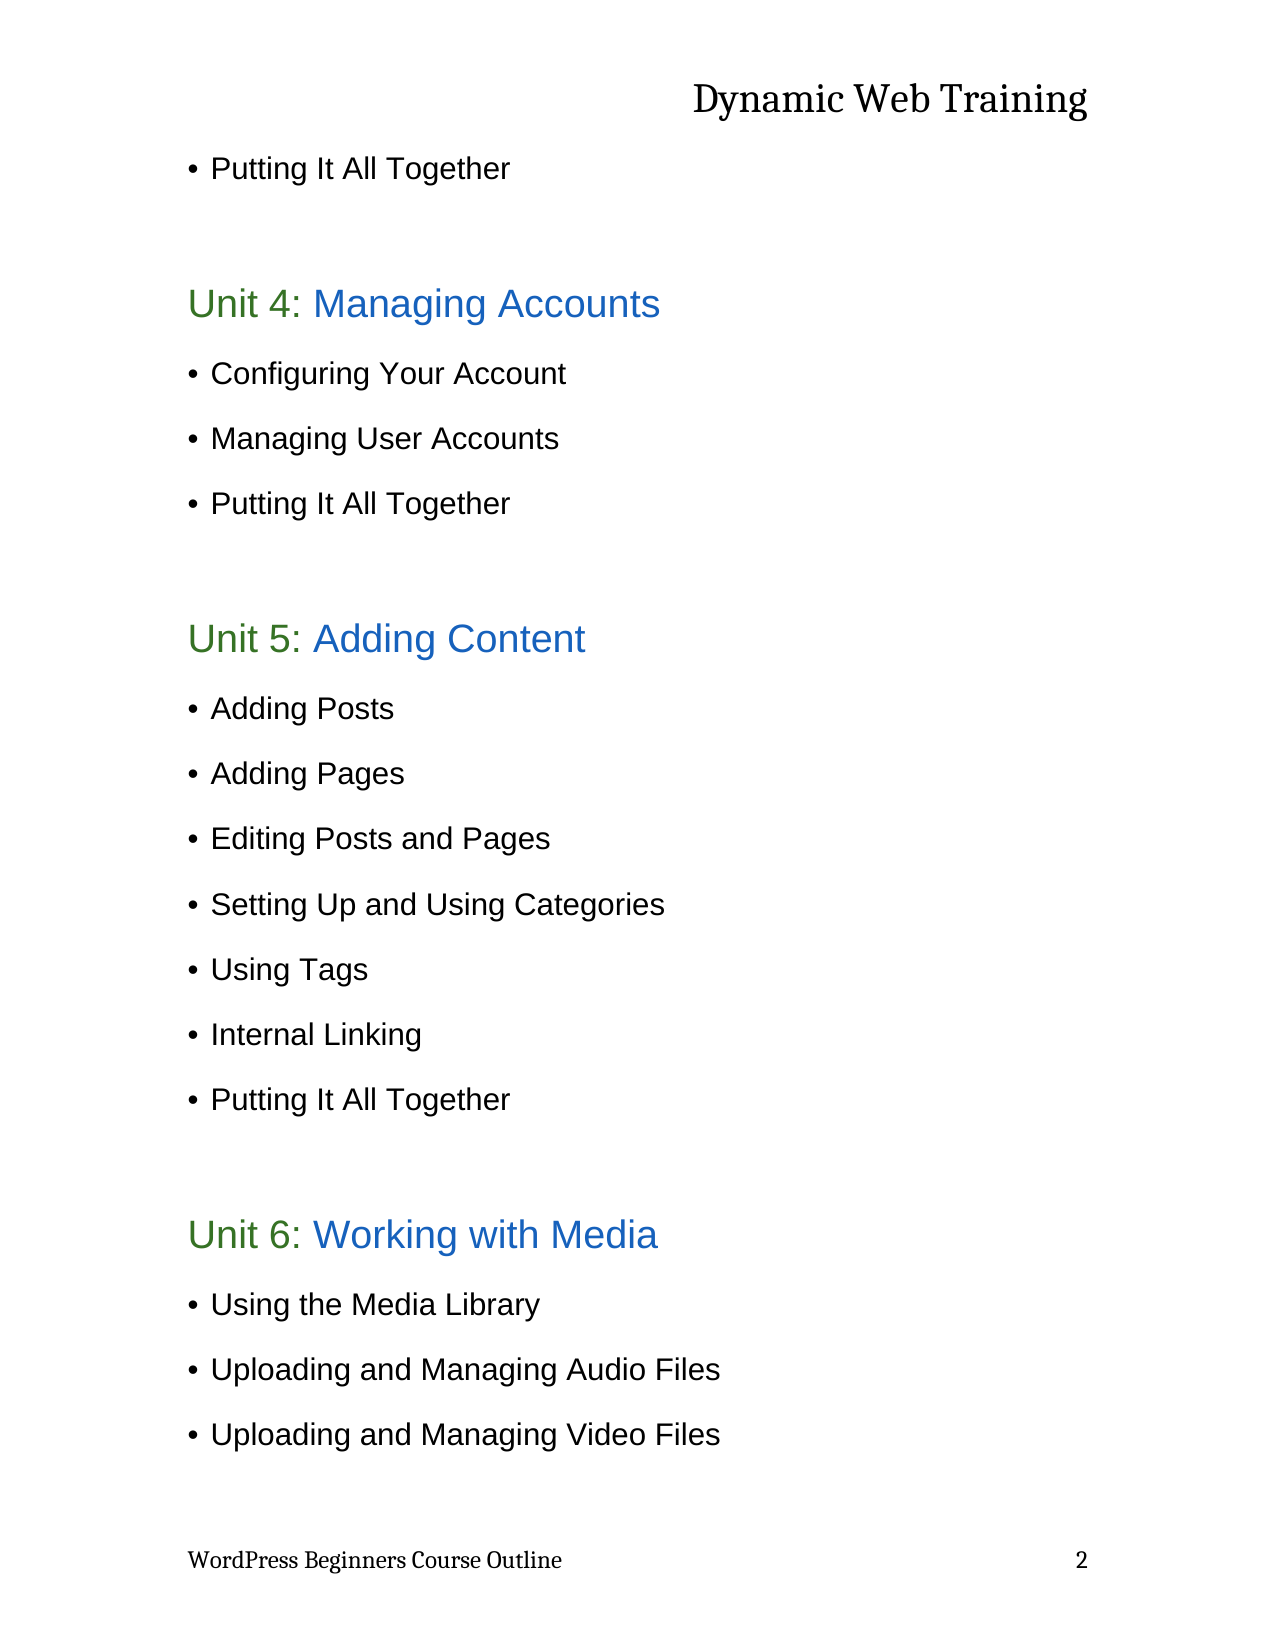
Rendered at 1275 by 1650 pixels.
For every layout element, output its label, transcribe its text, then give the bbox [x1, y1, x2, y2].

list Putting It All Together [187, 1081, 1087, 1117]
list Putting It All Together [187, 150, 1087, 186]
list Using Tags [187, 951, 1087, 987]
text Unit 6: Working with Media [187, 1211, 1087, 1257]
list Uploading and Managing Video Files [187, 1416, 1087, 1452]
list Managing User Accounts [187, 420, 1087, 456]
list Using the Media Library [187, 1286, 1087, 1322]
list Adding Posts [187, 690, 1087, 726]
list Adding Pages [187, 755, 1087, 791]
text Unit 5: Adding Content [187, 615, 1087, 661]
list Setting Up and Using Categories [187, 886, 1087, 921]
list Configuring Your Account [187, 355, 1087, 391]
list Internal Linking [187, 1016, 1087, 1052]
list Editing Posts and Pages [187, 820, 1087, 856]
text Unit 4: Managing Accounts [187, 280, 1087, 326]
list Putting It All Together [187, 485, 1087, 521]
list Uploading and Managing Audio Files [187, 1351, 1087, 1387]
